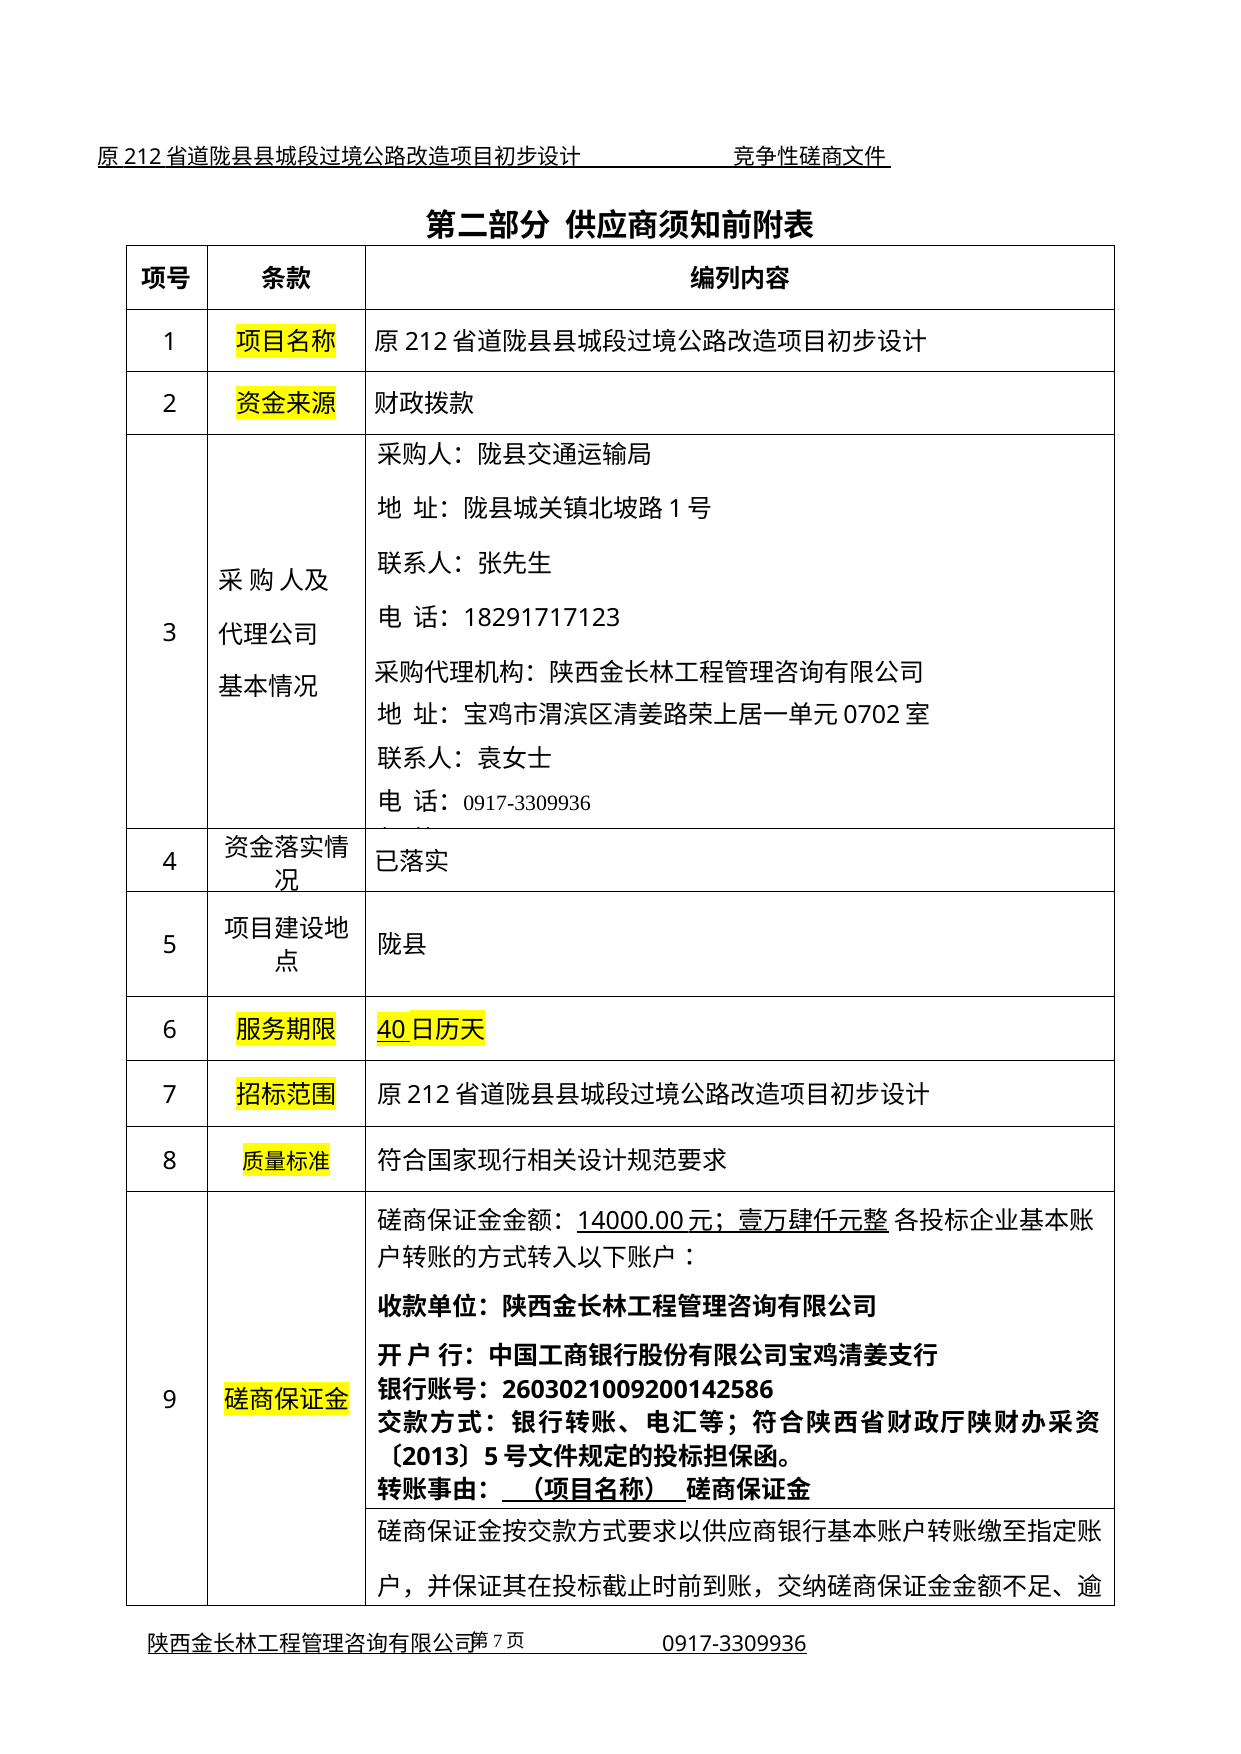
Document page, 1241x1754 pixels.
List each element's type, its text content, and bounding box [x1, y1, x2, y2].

table_cell [127, 435, 207, 828]
table_cell 磋商保证金 [208, 1192, 365, 1605]
table_cell 财政拨款 [366, 372, 1114, 433]
table_header 条款 [208, 246, 365, 309]
table_cell 40日历天 [366, 997, 1114, 1060]
table_cell 质量标准 [208, 1127, 365, 1191]
table_cell 磋商保证金金额：14000.00元；壹万肆仟元整 各投标企业基本账户转账的方式转入以下账户： 收款单位：陕西金长林工程管理咨询有限公司 开 户 行：中国工商银行股份有限公司宝鸡清姜支行 银行账号：2603021009200142586 交款方式：银行转账、电汇等；符合陕西省财政厅陕财办采资〔2013〕5号文件规定的投标担保函。 转账事由： （项目名称） 磋商保证金 [366, 1192, 1114, 1508]
table_cell [127, 997, 207, 1060]
table_cell [127, 892, 207, 996]
table_cell 项目建设地点 [208, 892, 365, 996]
table_cell [127, 1061, 207, 1126]
table_cell [127, 829, 207, 891]
table_cell 已落实 [366, 829, 1114, 891]
table_cell 符合国家现行相关设计规范要求 [366, 1127, 1114, 1191]
table_cell 采购人：陇县交通运输局 地 址：陇县城关镇北坡路1号 联系人：张先生 电 话：18291717123 采购代理机构：陕西金长林工程管理咨询有限公司 地 址：宝鸡市渭滨区清姜路荣上居一单元0702室 联系人：袁女士 电 话：0917-3309936 邮 箱：893240139@qq.com [366, 435, 1114, 828]
text 第二部分 供应商须知前附表 [148, 200, 1093, 245]
table_cell 招标范围 [208, 1061, 365, 1126]
table_cell 资金落实情况 [208, 829, 365, 891]
table_cell 原212省道陇县县城段过境公路改造项目初步设计 [366, 1061, 1114, 1126]
table_cell [127, 1127, 207, 1191]
table_cell 原212省道陇县县城段过境公路改造项目初步设计 [366, 310, 1114, 371]
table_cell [366, 1509, 1114, 1605]
table_cell 采 购 人及代理公司 基本情况 [208, 435, 365, 828]
table_cell 项目名称 [208, 310, 365, 371]
table_cell [127, 372, 207, 433]
table_header 编列内容 [366, 246, 1114, 309]
table_cell 陇县 [366, 892, 1114, 996]
table_cell [127, 1192, 207, 1605]
table_cell 服务期限 [208, 997, 365, 1060]
table_header 项号 [127, 246, 207, 309]
table_cell 资金来源 [208, 372, 365, 433]
table_cell [127, 310, 207, 371]
